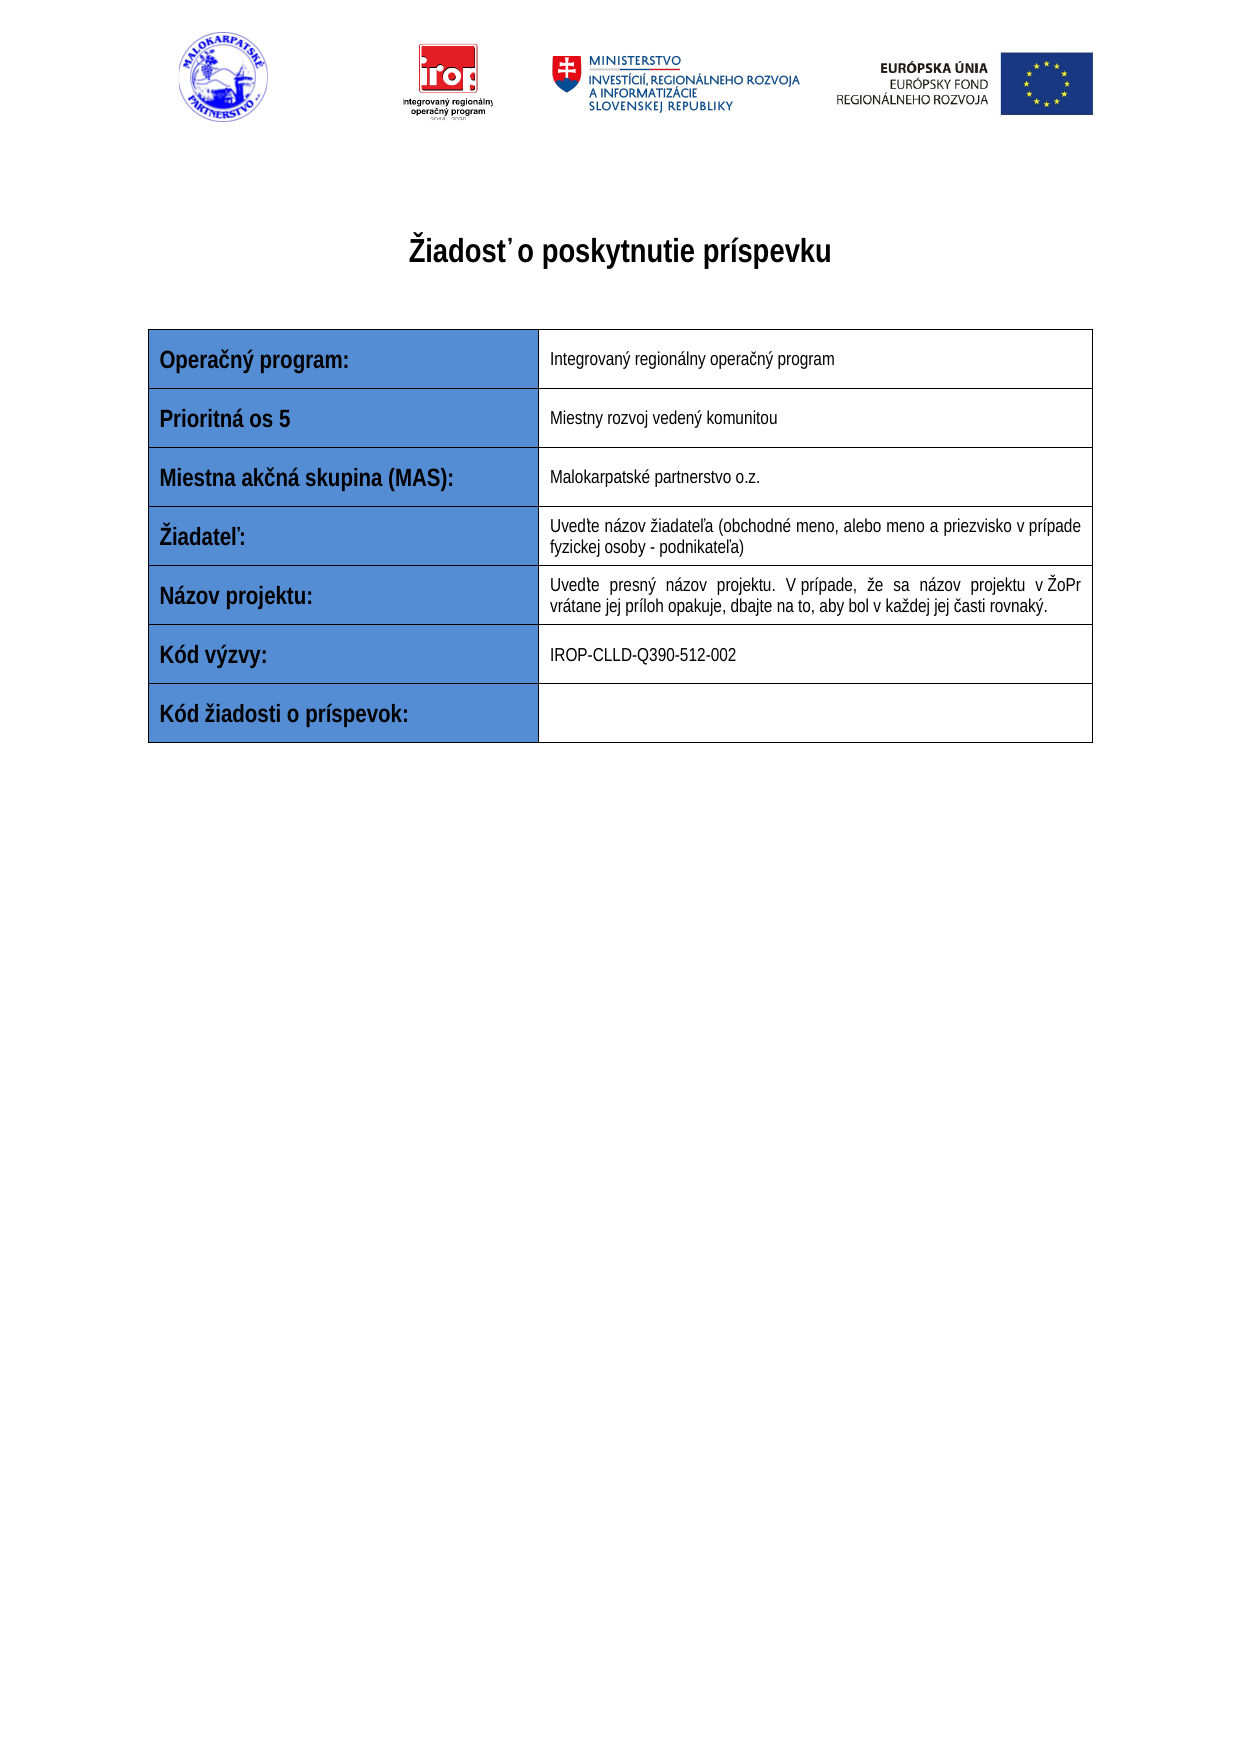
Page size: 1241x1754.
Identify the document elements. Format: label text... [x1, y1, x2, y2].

table_cell Kód výzvy: [149, 625, 538, 683]
table_cell Názov projektu: [149, 566, 538, 624]
table_cell Miestna akčná skupina (MAS): [149, 448, 538, 506]
table_cell [539, 684, 1092, 742]
table_cell Miestny rozvoj vedený komunitou [539, 389, 1092, 447]
table_cell Uveďte názov žiadateľa (obchodné meno, alebo meno a priezvisko v prípade fyzickej osoby - podnikateľa) [539, 507, 1092, 565]
table_cell Kód žiadosti o príspevok: [149, 684, 538, 742]
table_cell IROP-CLLD-Q390-512-002 [539, 625, 1092, 683]
table_cell Malokarpatské partnerstvo o.z. [539, 448, 1092, 506]
picture [829, 46, 1095, 118]
table_header Integrovaný regionálny operačný program [539, 330, 1092, 388]
table_cell Žiadateľ: [149, 507, 538, 565]
text Žiadosť o poskytnutie príspevku [148, 231, 1093, 269]
picture [402, 43, 493, 119]
table_cell Uveďte presný názov projektu. V prípade, že sa názov projektu v ŽoPr vrátane jej príloh opakuje, dbajte na to, aby bol v každej jej časti rovnaký. [539, 566, 1092, 624]
picture [178, 32, 268, 122]
table_header Operačný program: [149, 330, 538, 388]
picture [507, 11, 805, 118]
table_cell Prioritná os 5 [149, 389, 538, 447]
